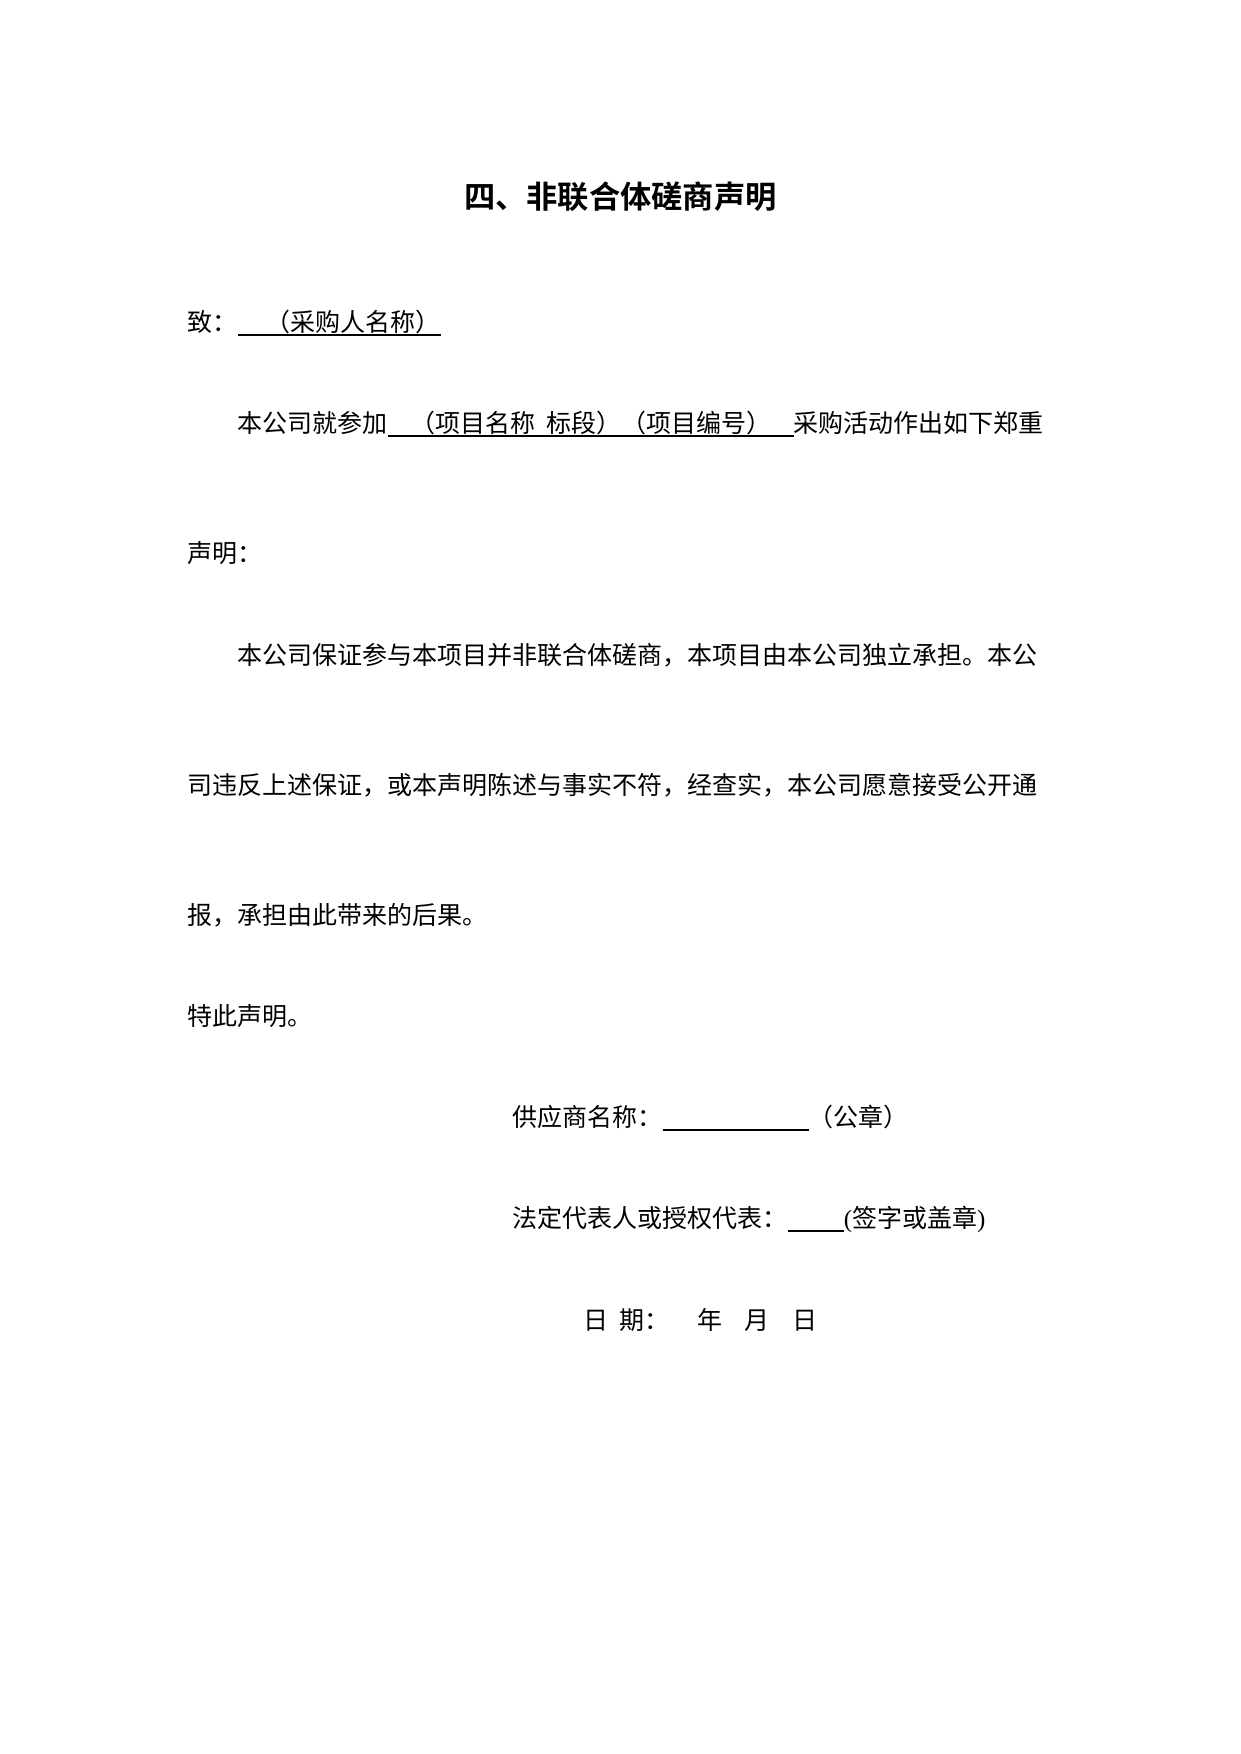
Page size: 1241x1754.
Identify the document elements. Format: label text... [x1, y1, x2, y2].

text 特此声明。 [187, 982, 1053, 1047]
text 本公司就参加 （项目名称 标段）（项目编号） 采购活动作出如下郑重声明： [187, 389, 1053, 584]
text 供应商名称： （公章） [187, 1083, 1053, 1148]
text 法定代表人或授权代表： (签字或盖章) [187, 1184, 1053, 1249]
text 致： （采购人名称） [187, 288, 1053, 353]
text 四、非联合体磋商声明 [187, 162, 1053, 227]
text 本公司保证参与本项目并非联合体磋商，本项目由本公司独立承担。本公司违反上述保证，或本声明陈述与事实不符，经查实，本公司愿意接受公开通报，承担由此带来的后果。 [187, 621, 1053, 946]
text 日 期： 年 月 日 [187, 1286, 1053, 1351]
